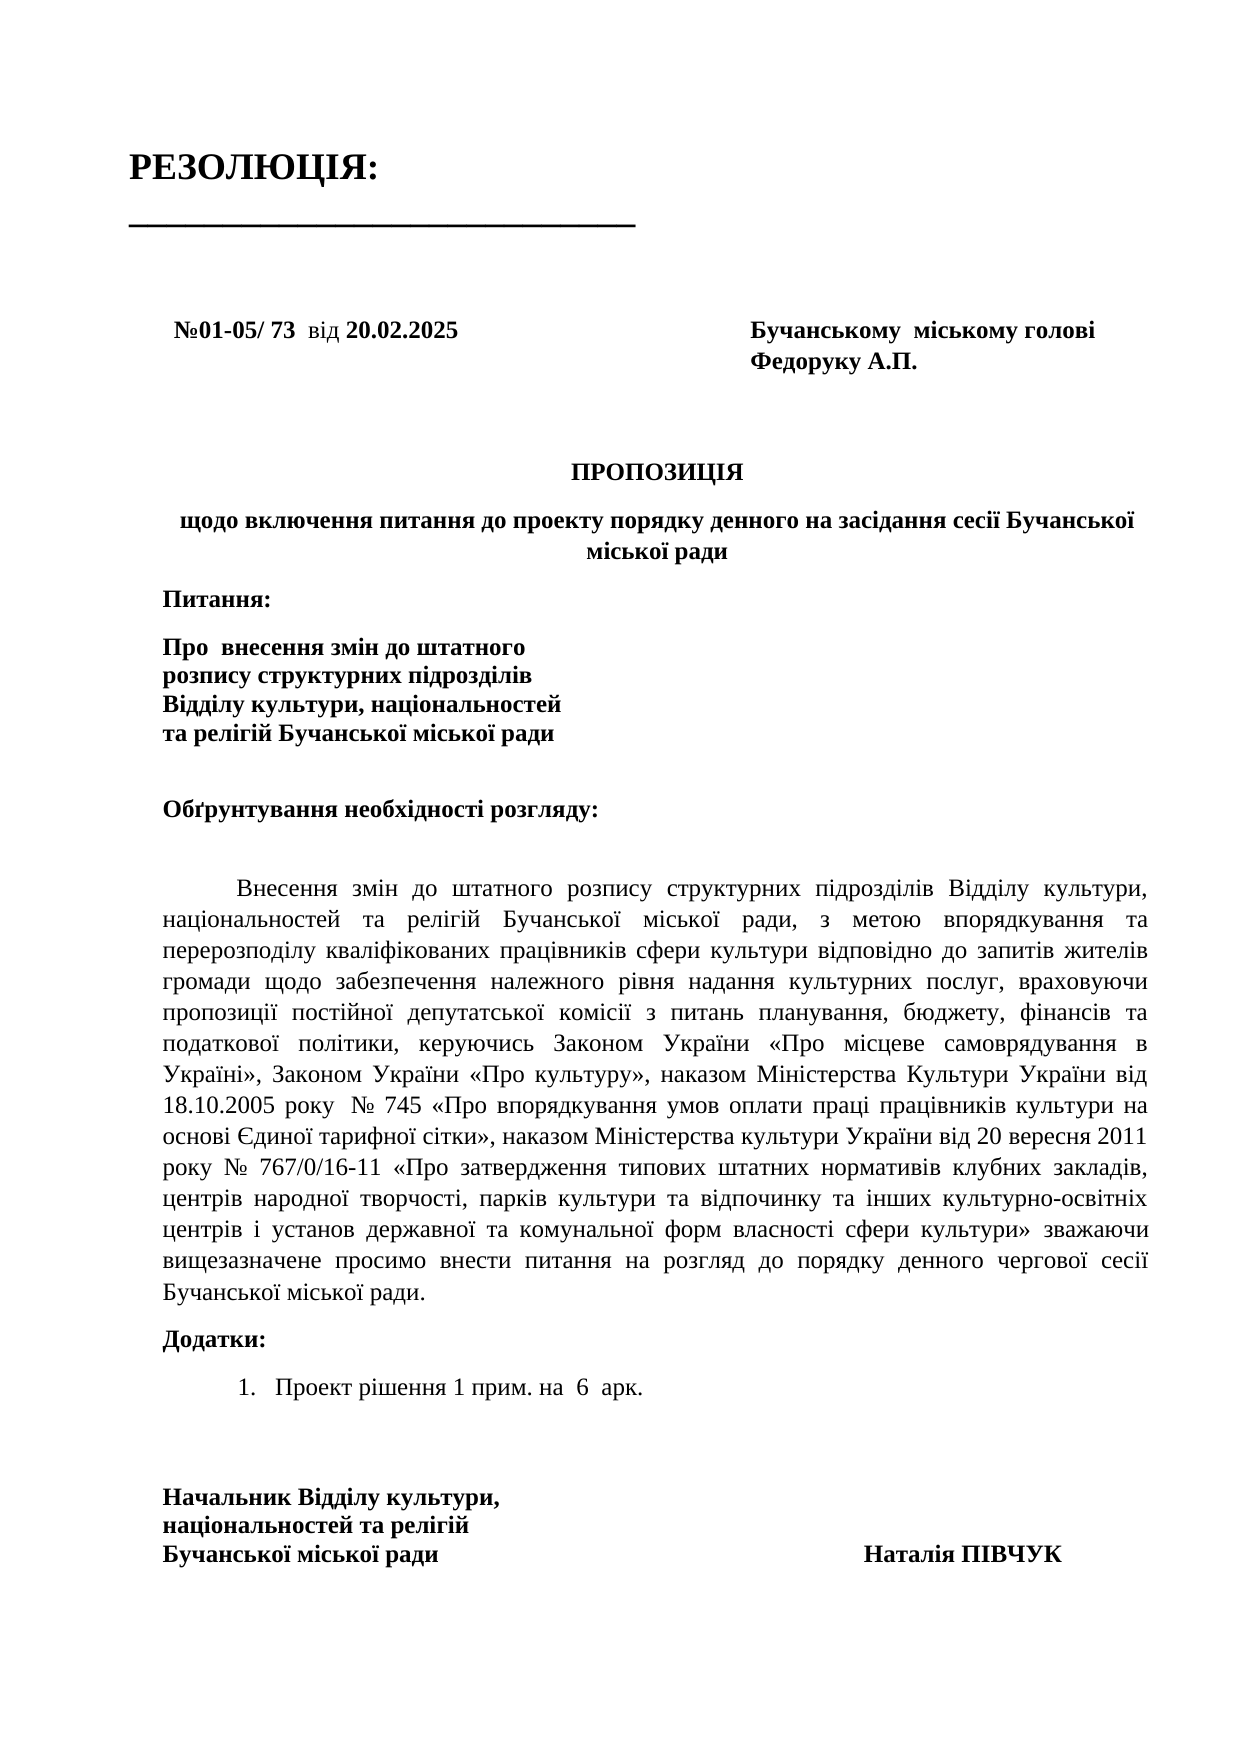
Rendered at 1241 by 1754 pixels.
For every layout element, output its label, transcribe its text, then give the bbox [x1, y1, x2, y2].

text Додатки: [162, 1324, 1149, 1353]
text розпису структурних підрозділів [162, 660, 1152, 689]
text Начальник Відділу культури, [162, 1482, 1152, 1511]
text ПРОПОЗИЦІЯ [162, 457, 1152, 486]
list Проект рішення 1 прим. на 6 арк. [237, 1372, 1149, 1401]
table_header Бучанському міському голові Федоруку А.П. [735, 316, 1193, 410]
text Відділу культури, національностей [162, 689, 1152, 718]
text Внесення змін до штатного розпису структурних підрозділів Відділу культури, національностей та релігій Бучанської міської ради, з метою впорядкування та перерозподілу кваліфікованих працівників сфери культури відповідно до запитів жителів громади щодо забезпечення належного рівня надання культурних послуг, враховуючи пропозиції постійної депутатської комісії з питань планування, бюджету, фінансів та податкової політики, керуючись Законом України «Про місцеве самоврядування в Україні», Законом України «Про культуру», наказом Міністерства Культури України від 18.10.2005 року № 745 «Про впорядкування умов оплати праці працівників культури на основі Єдиної тарифної сітки», наказом Міністерства культури України від 20 вересня 2011 року № 767/0/16-11 «Про затвердження типових штатних нормативів клубних закладів, центрів народної творчості, парків культури та відпочинку та інших культурно-освітніх центрів і установ державної та комунальної форм власності сфери культури» зважаючи вищезазначене просимо внести питання на розгляд до порядку денного чергової сесії Бучанської міської ради. [162, 873, 1149, 1305]
table_header №01-05/ 73 від 20.02.2025 [163, 316, 735, 410]
text Обґрунтування необхідності розгляду: [162, 794, 1149, 823]
text Про внесення змін до штатного [162, 632, 1152, 660]
text Бучанської міської ради Наталія ПІВЧУК [162, 1539, 1152, 1568]
text щодо включення питання до проекту порядку денного на засідання сесії Бучанської міської ради [162, 505, 1152, 565]
text національностей та релігій [162, 1511, 1152, 1539]
text Питання: [162, 584, 1149, 613]
text та релігій Бучанської міської ради [162, 718, 1152, 747]
